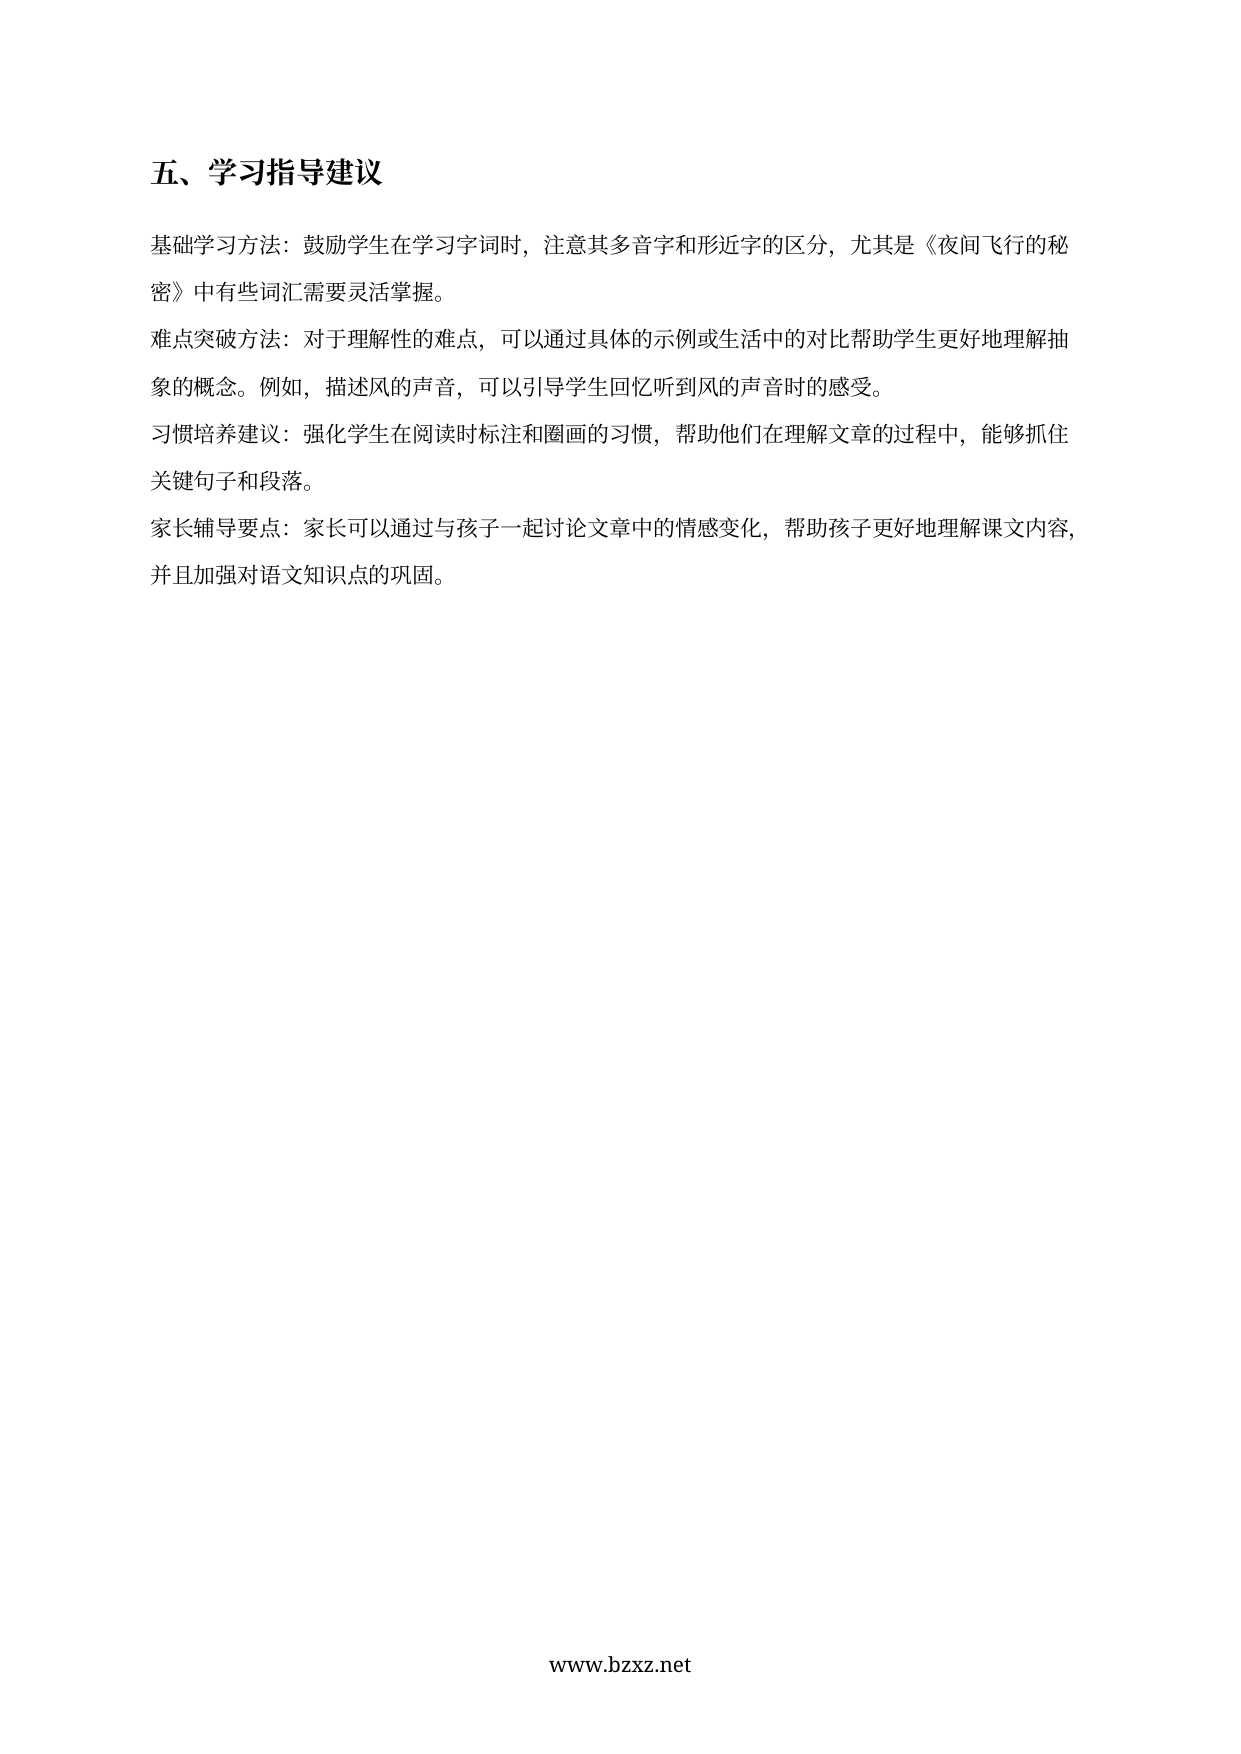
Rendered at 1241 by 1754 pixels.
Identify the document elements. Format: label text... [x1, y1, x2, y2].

text 习惯培养建议：强化学生在阅读时标注和圈画的习惯，帮助他们在理解文章的过程中，能够抓住关键句子和段落。 [150, 417, 1090, 496]
text 家长辅导要点：家长可以通过与孩子一起讨论文章中的情感变化，帮助孩子更好地理解课文内容，并且加强对语文知识点的巩固。 [150, 511, 1090, 590]
text 基础学习方法：鼓励学生在学习字词时，注意其多音字和形近字的区分，尤其是《夜间飞行的秘密》中有些词汇需要灵活掌握。 [150, 228, 1090, 307]
subtitle 五、学习指导建议 [150, 150, 1090, 192]
text 难点突破方法：对于理解性的难点，可以通过具体的示例或生活中的对比帮助学生更好地理解抽象的概念。例如，描述风的声音，可以引导学生回忆听到风的声音时的感受。 [150, 323, 1090, 401]
